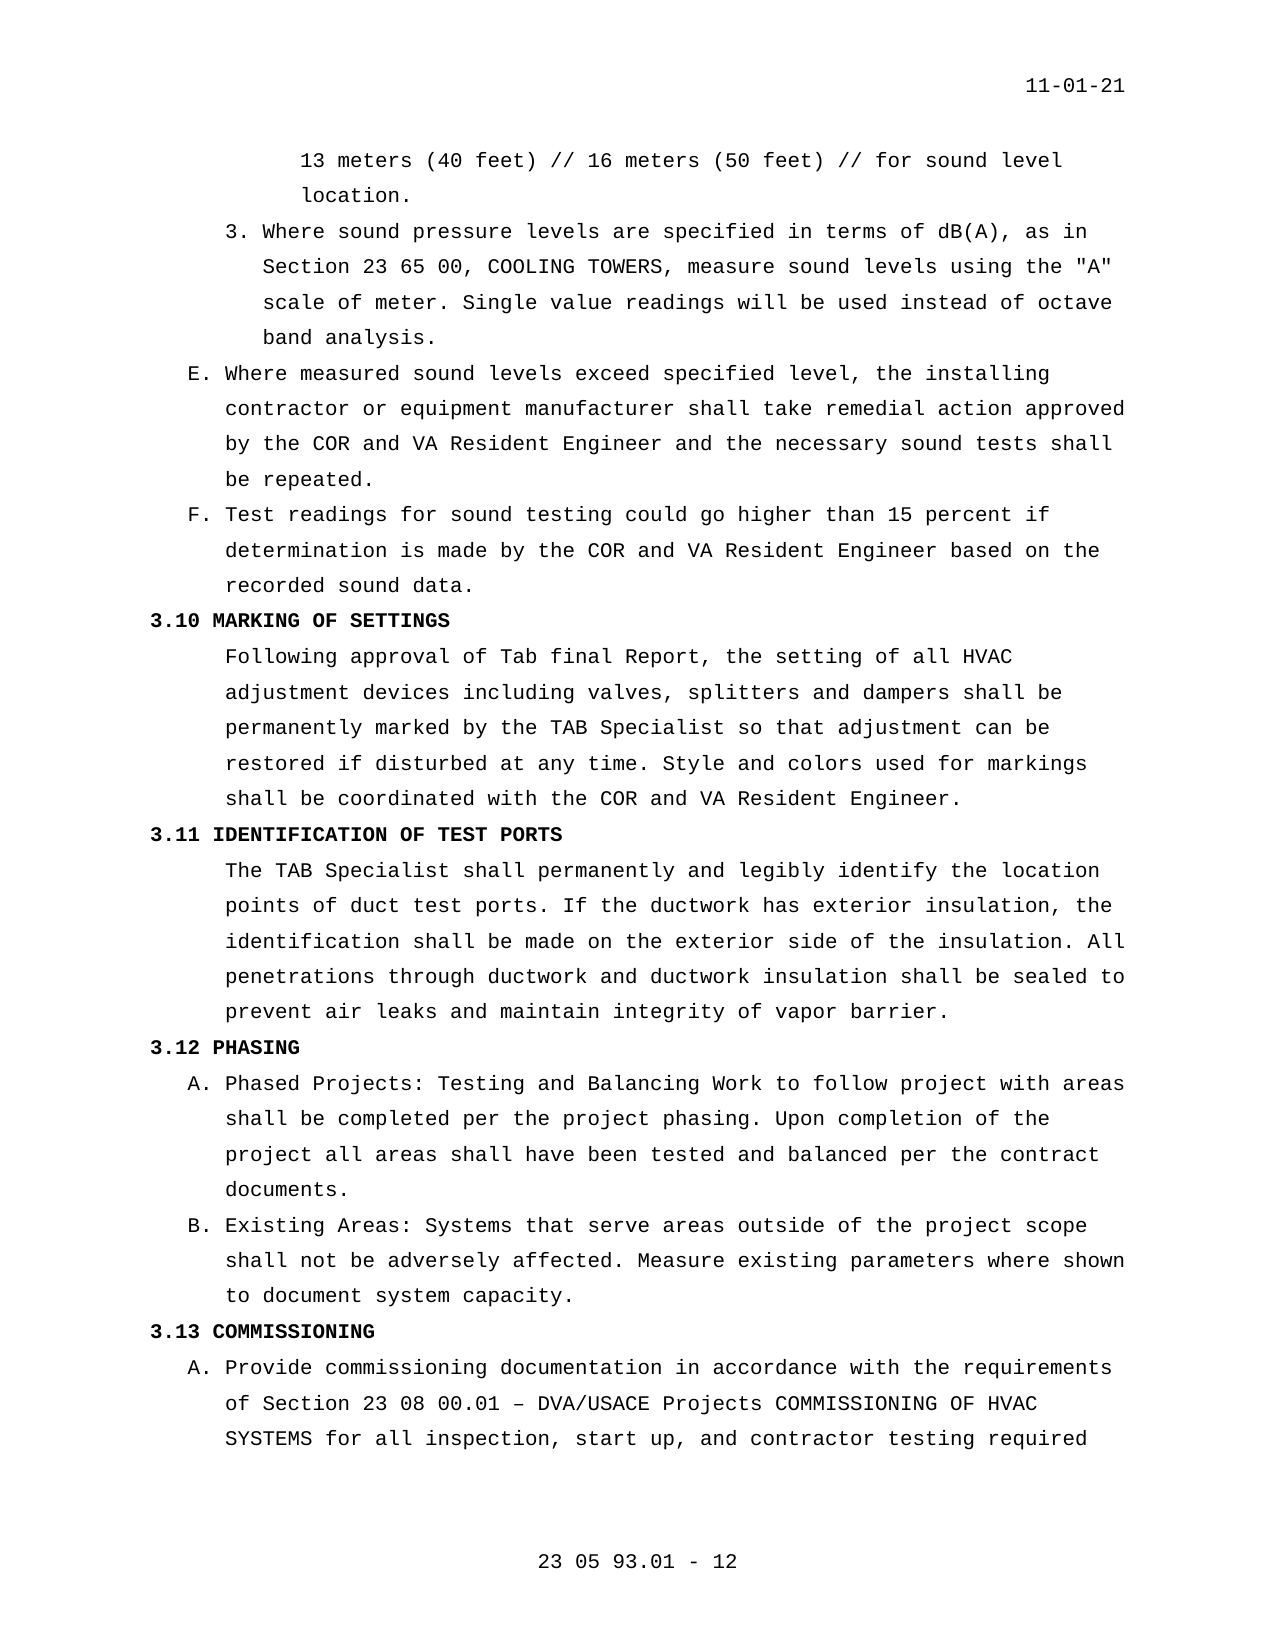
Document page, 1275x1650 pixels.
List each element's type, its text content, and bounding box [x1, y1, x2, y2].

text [262, 150, 1125, 209]
text 3.11 identification of test ports [150, 824, 1125, 847]
text The TAB Specialist shall permanently and legibly identify the location points of duct test ports. If the ductwork has exterior insulation, the identification shall be made on the exterior side of the insulation. All penetrations through ductwork and ductwork insulation shall be sealed to prevent air leaks and maintain integrity of vapor barrier. [187, 860, 1125, 1025]
text 3. Where sound pressure levels are specified in terms of dB(A), as in Section 23 65 00, COOLING TOWERS, measure sound levels using the "A" scale of meter. Single value readings will be used instead of octave band analysis. [225, 221, 1125, 351]
text E. Where measured sound levels exceed specified level, the installing contractor or equipment manufacturer shall take remedial action approved by the COR and VA Resident Engineer and the necessary sound tests shall be repeated. [187, 362, 1125, 492]
text Following approval of Tab final Report, the setting of all HVAC adjustment devices including valves, splitters and dampers shall be permanently marked by the TAB Specialist so that adjustment can be restored if disturbed at any time. Style and colors used for markings shall be coordinated with the COR and VA Resident Engineer. [187, 647, 1125, 812]
text 3.12 Phasing [150, 1037, 1125, 1061]
text 3.13 COmmissioning [150, 1321, 1125, 1344]
text 3.10 Marking of Settings [150, 610, 1125, 634]
text F. Test readings for sound testing could go higher than 15 percent if determination is made by the COR and VA Resident Engineer based on the recorded sound data. [187, 504, 1125, 599]
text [187, 1357, 1125, 1452]
text B. Existing Areas: Systems that serve areas outside of the project scope shall not be adversely affected. Measure existing parameters where shown to document system capacity. [187, 1215, 1125, 1309]
text A. Phased Projects: Testing and Balancing Work to follow project with areas shall be completed per the project phasing. Upon completion of the project all areas shall have been tested and balanced per the contract documents. [187, 1073, 1125, 1203]
